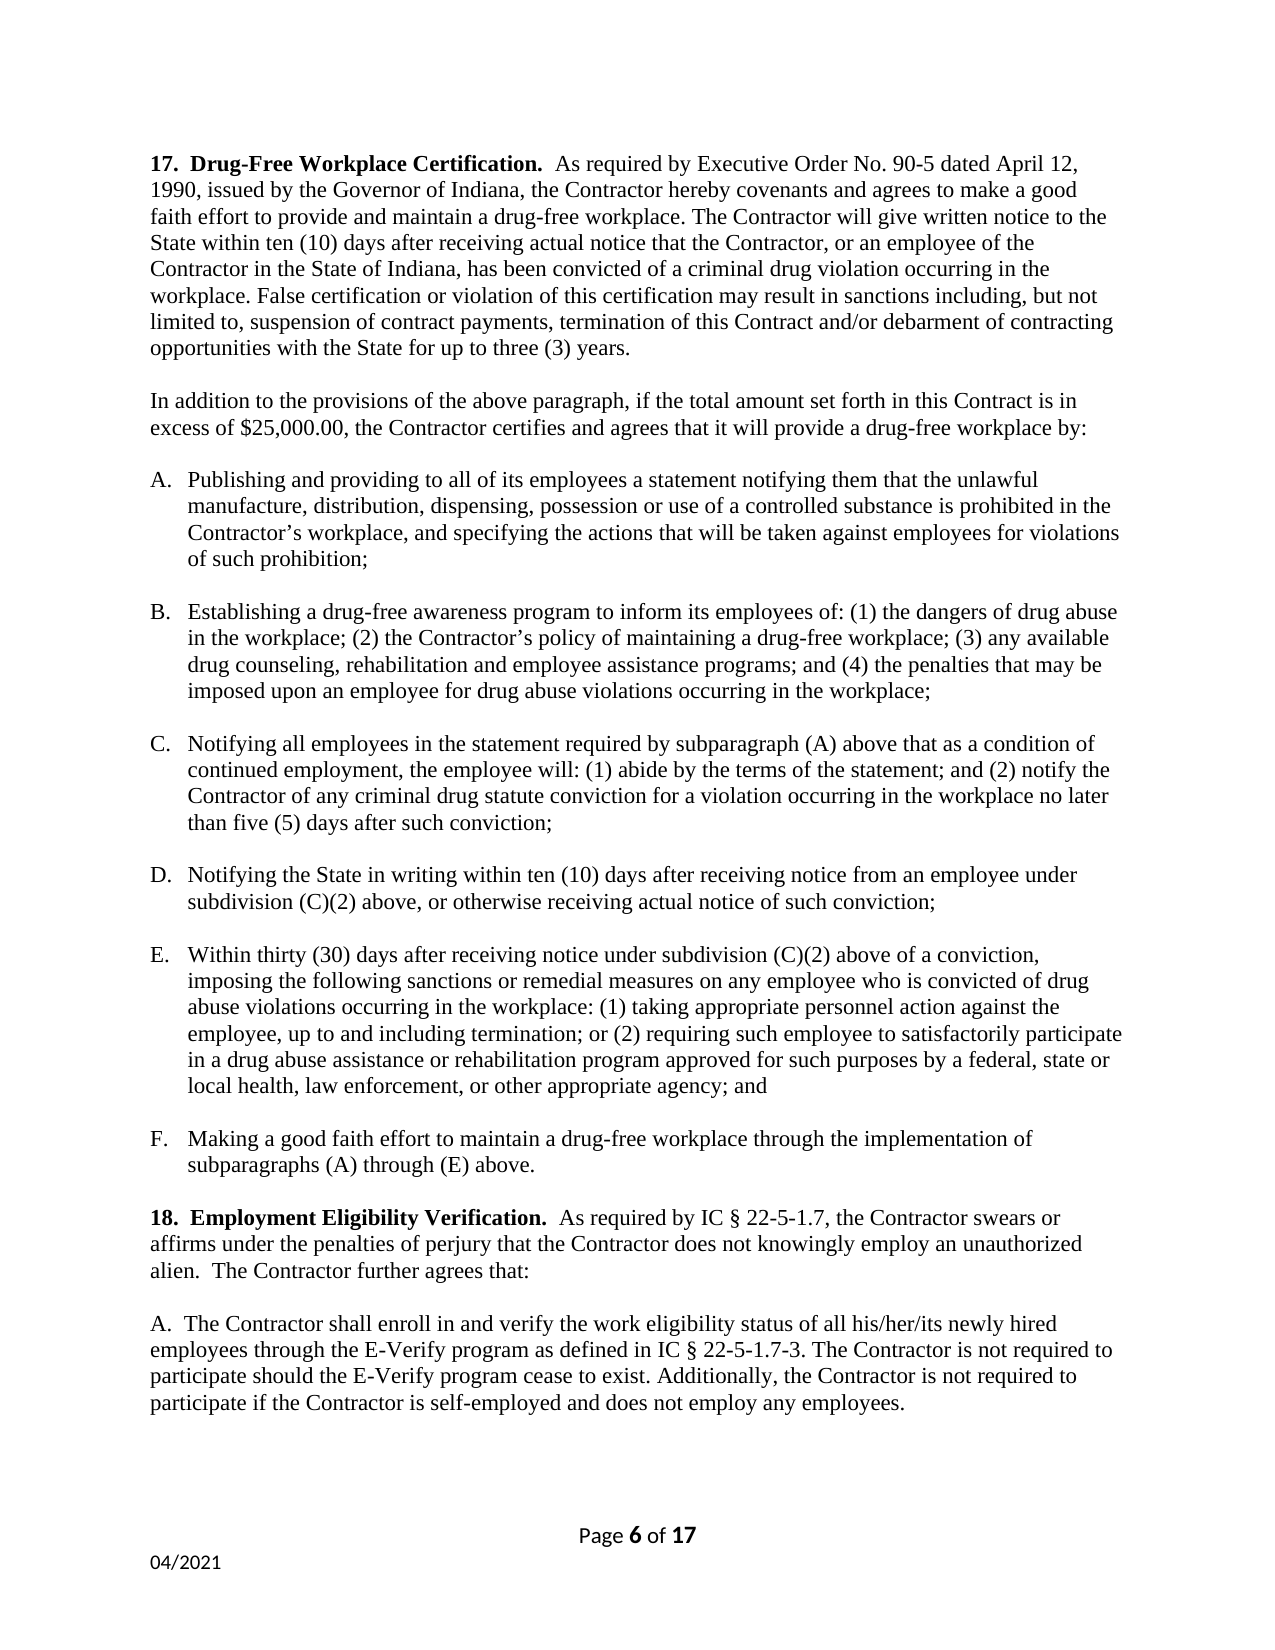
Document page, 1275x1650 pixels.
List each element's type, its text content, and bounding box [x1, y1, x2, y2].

text 17. Drug-Free Workplace Certification. As required by Executive Order No. 90-5 dated April 12, 1990, issued by the Governor of Indiana, the Contractor hereby covenants and agrees to make a good faith effort to provide and maintain a drug-free workplace. The Contractor will give written notice to the State within ten (10) days after receiving actual notice that the Contractor, or an employee of the Contractor in the State of Indiana, has been convicted of a criminal drug violation occurring in the workplace. False certification or violation of this certification may result in sanctions including, but not limited to, suspension of contract payments, termination of this Contract and/or debarment of contracting opportunities with the State for up to three (3) years. [150, 150, 1125, 361]
list Publishing and providing to all of its employees a statement notifying them that the unlawful manufacture, distribution, dispensing, possession or use of a controlled substance is prohibited in the Contractor’s workplace, and specifying the actions that will be taken against employees for violations of such prohibition; [150, 466, 1125, 572]
list Notifying all employees in the statement required by subparagraph (A) above that as a condition of continued employment, the employee will: (1) abide by the terms of the statement; and (2) notify the Contractor of any criminal drug statute conviction for a violation occurring in the workplace no later than five (5) days after such conviction; [150, 730, 1125, 835]
list Notifying the State in writing within ten (10) days after receiving notice from an employee under subdivision (C)(2) above, or otherwise receiving actual notice of such conviction; [150, 862, 1125, 914]
text A. The Contractor shall enroll in and verify the work eligibility status of all his/her/its newly hired employees through the E-Verify program as defined in IC § 22-5-1.7-3. The Contractor is not required to participate should the E-Verify program cease to exist. Additionally, the Contractor is not required to participate if the Contractor is self-employed and does not employ any employees. [150, 1309, 1125, 1415]
list Establishing a drug-free awareness program to inform its employees of: (1) the dangers of drug abuse in the workplace; (2) the Contractor’s policy of maintaining a drug-free workplace; (3) any available drug counseling, rehabilitation and employee assistance programs; and (4) the penalties that may be imposed upon an employee for drug abuse violations occurring in the workplace; [150, 598, 1125, 703]
list Within thirty (30) days after receiving notice under subdivision (C)(2) above of a conviction, imposing the following sanctions or remedial measures on any employee who is convicted of drug abuse violations occurring in the workplace: (1) taking appropriate personnel action against the employee, up to and including termination; or (2) requiring such employee to satisfactorily participate in a drug abuse assistance or rehabilitation program approved for such purposes by a federal, state or local health, law enforcement, or other appropriate agency; and [150, 941, 1125, 1099]
text 18. Employment Eligibility Verification. As required by IC § 22-5-1.7, the Contractor swears or affirms under the penalties of perjury that the Contractor does not knowingly employ an unauthorized alien. The Contractor further agrees that: [150, 1204, 1125, 1283]
text In addition to the provisions of the above paragraph, if the total amount set forth in this Contract is in excess of $25,000.00, the Contractor certifies and agrees that it will provide a drug-free workplace by: [150, 387, 1125, 440]
list Making a good faith effort to maintain a drug-free workplace through the implementation of subparagraphs (A) through (E) above. [150, 1125, 1125, 1178]
